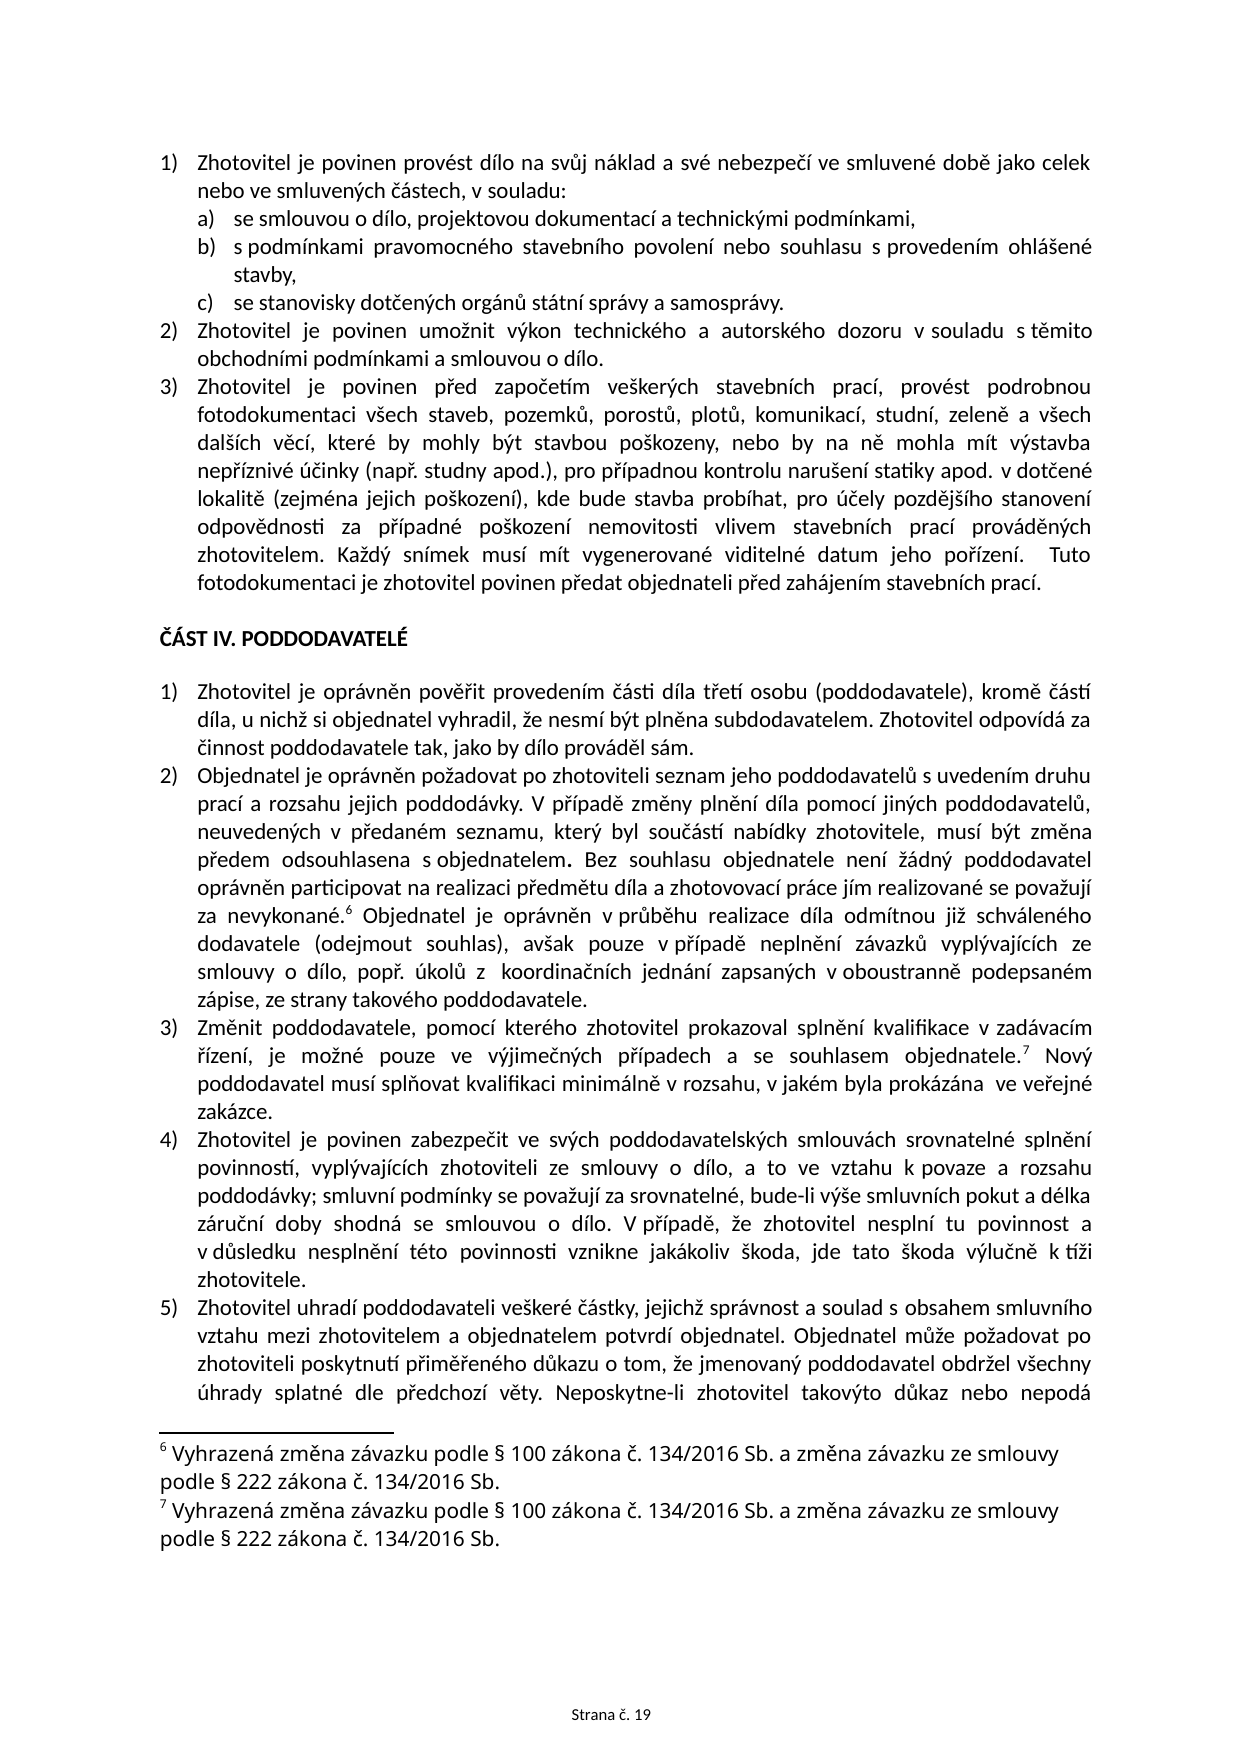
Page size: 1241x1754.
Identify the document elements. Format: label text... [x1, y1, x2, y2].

list se smlouvou o dílo, projektovou dokumentací a technickými podmínkami, [197, 204, 1092, 232]
list Zhotovitel je povinen před započetím veškerých stavebních prací, provést podrobnou fotodokumentaci všech staveb, pozemků, porostů, plotů, komunikací, studní, zeleně a všech dalších věcí, které by mohly být stavbou poškozeny, nebo by na ně mohla mít výstavba nepříznivé účinky (např. studny apod.), pro případnou kontrolu narušení statiky apod. v dotčené lokalitě (zejména jejich poškození), kde bude stavba probíhat, pro účely pozdějšího stanovení odpovědnosti za případné poškození nemovitosti vlivem stavebních prací prováděných zhotovitelem. Každý snímek musí mít vygenerované viditelné datum jeho pořízení. Tuto fotodokumentaci je zhotovitel povinen předat objednateli před zahájením stavebních prací. [159, 372, 1092, 596]
list Změnit poddodavatele, pomocí kterého zhotovitel prokazoval splnění kvalifikace v zadávacím řízení, je možné pouze ve výjimečných případech a se souhlasem objednatele. Nový poddodavatel musí splňovat kvalifikaci minimálně v rozsahu, v jakém byla prokázána ve veřejné zakázce. [159, 1013, 1092, 1125]
text ČÁST IV. PODDODAVATELÉ [159, 624, 1092, 652]
list Zhotovitel je povinen zabezpečit ve svých poddodavatelských smlouvách srovnatelné splnění povinností, vyplývajících zhotoviteli ze smlouvy o dílo, a to ve vztahu k povaze a rozsahu poddodávky; smluvní podmínky se považují za srovnatelné, bude-li výše smluvních pokut a délka záruční doby shodná se smlouvou o dílo. V případě, že zhotovitel nesplní tu povinnost a v důsledku nesplnění této povinnosti vznikne jakákoliv škoda, jde tato škoda výlučně k tíži zhotovitele. [159, 1125, 1092, 1293]
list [159, 1293, 1092, 1406]
list se stanovisky dotčených orgánů státní správy a samosprávy. [197, 288, 1092, 316]
list Zhotovitel je povinen umožnit výkon technického a autorského dozoru v souladu s těmito obchodními podmínkami a smlouvou o dílo. [159, 316, 1092, 372]
list Zhotovitel je oprávněn pověřit provedením části díla třetí osobu (poddodavatele), kromě částí díla, u nichž si objednatel vyhradil, že nesmí být plněna subdodavatelem. Zhotovitel odpovídá za činnost poddodavatele tak, jako by dílo prováděl sám. [159, 677, 1092, 761]
list Objednatel je oprávněn požadovat po zhotoviteli seznam jeho poddodavatelů s uvedením druhu prací a rozsahu jejich poddodávky. V případě změny plnění díla pomocí jiných poddodavatelů, neuvedených v předaném seznamu, který byl součástí nabídky zhotovitele, musí být změna předem odsouhlasena s objednatelem. Bez souhlasu objednatele není žádný poddodavatel oprávněn participovat na realizaci předmětu díla a zhotovovací práce jím realizované se považují za nevykonané. Objednatel je oprávněn v průběhu realizace díla odmítnou již schváleného dodavatele (odejmout souhlas), avšak pouze v případě neplnění závazků vyplývajících ze smlouvy o dílo, popř. úkolů z koordinačních jednání zapsaných v oboustranně podepsaném zápise, ze strany takového poddodavatele. [159, 761, 1092, 1013]
list s podmínkami pravomocného stavebního povolení nebo souhlasu s provedením ohlášené stavby, [197, 232, 1092, 288]
list Zhotovitel je povinen provést dílo na svůj náklad a své nebezpečí ve smluvené době jako celek nebo ve smluvených částech, v souladu: [159, 148, 1092, 204]
